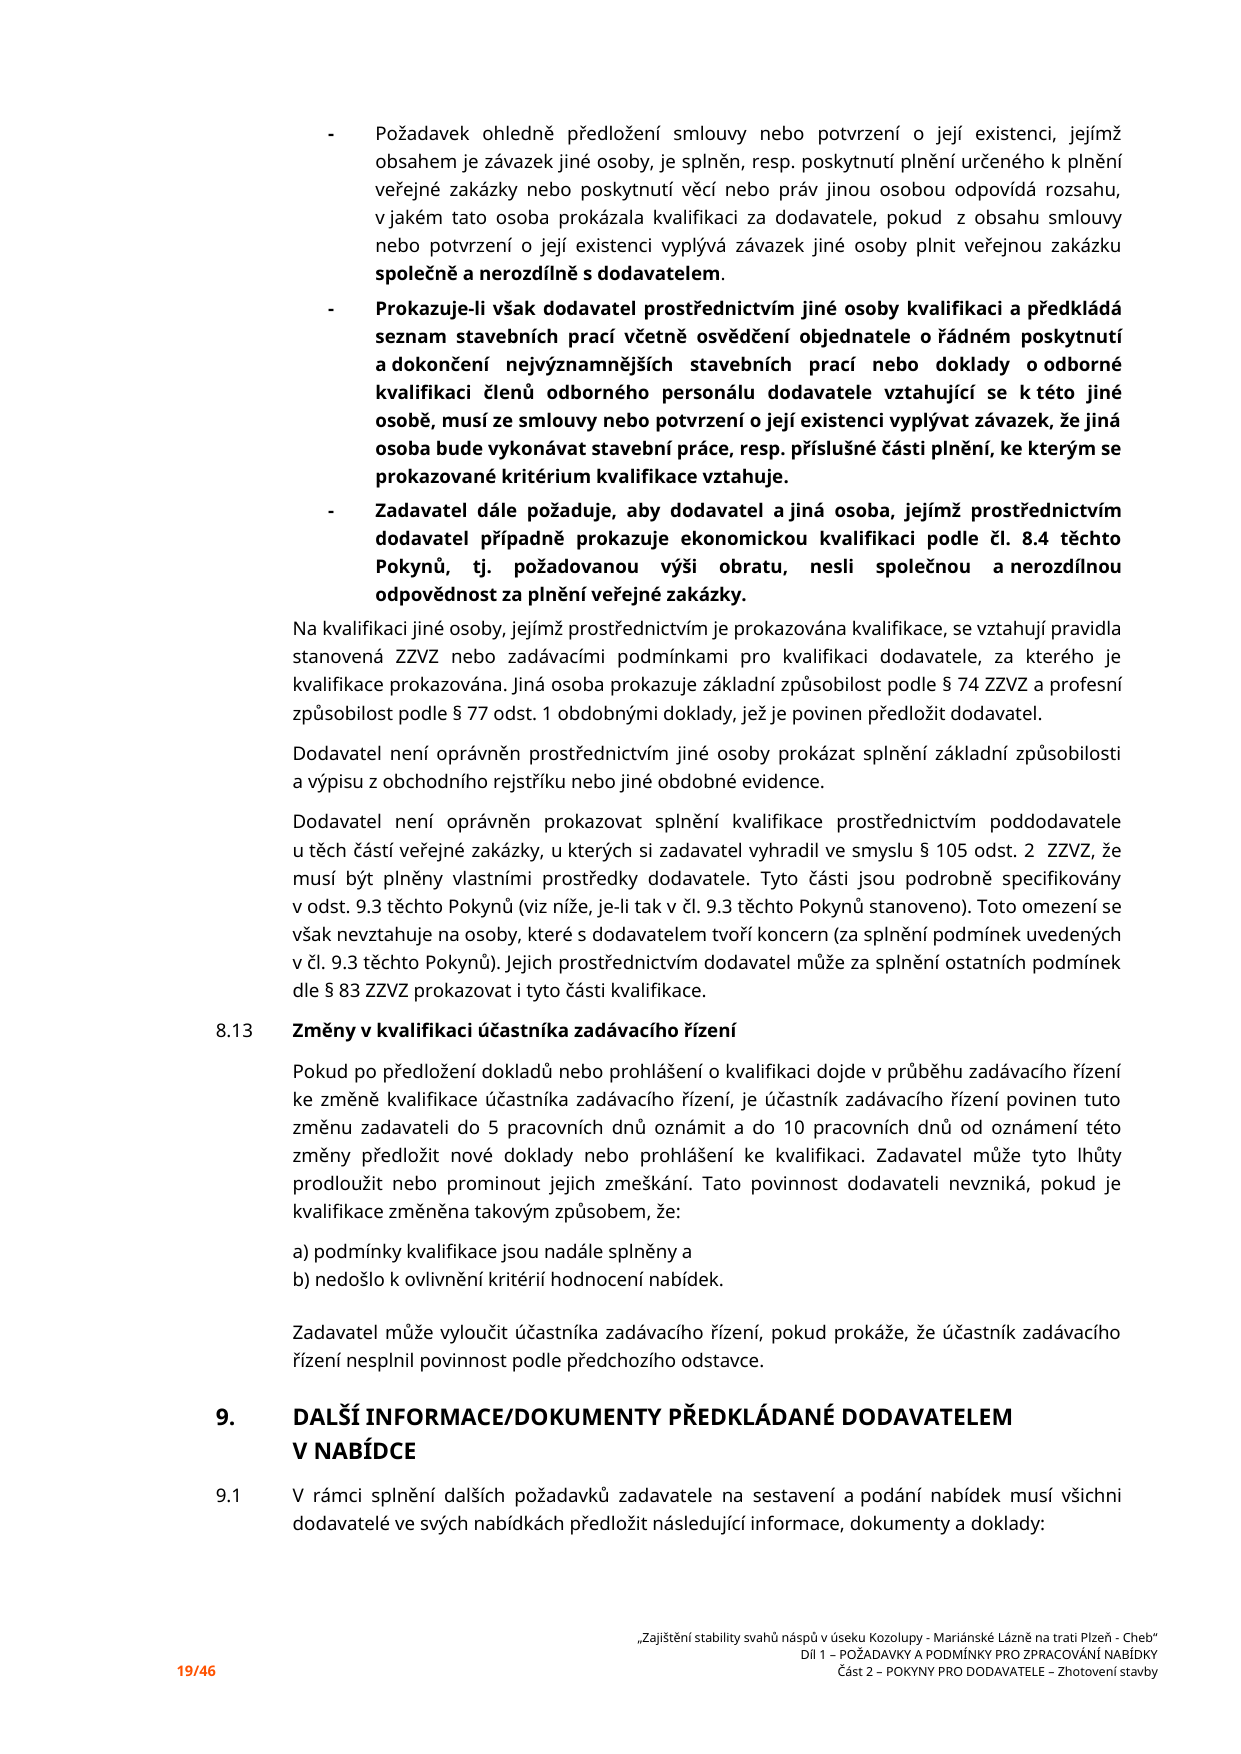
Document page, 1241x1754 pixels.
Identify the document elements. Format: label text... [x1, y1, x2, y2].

text Požadavek ohledně předložení smlouvy nebo potvrzení o její existenci, jejímž obsahem je závazek jiné osoby, je splněn, resp. poskytnutí plnění určeného k plnění veřejné zakázky nebo poskytnutí věcí nebo práv jinou osobou odpovídá rozsahu, v jakém tato osoba prokázala kvalifikaci za dodavatele, pokud z obsahu smlouvy nebo potvrzení o její existenci vyplývá závazek jiné osoby plnit veřejnou zakázku společně a nerozdílně s dodavatelem. [328, 121, 1122, 286]
text Dodavatel není oprávněn prokazovat splnění kvalifikace prostřednictvím poddodavatele u těch částí veřejné zakázky, u kterých si zadavatel vyhradil ve smyslu § 105 odst. 2 ZZVZ, že musí být plněny vlastními prostředky dodavatele. Tyto části jsou podrobně specifikovány v odst. 9.3 těchto Pokynů (viz níže, je-li tak v čl. 9.3 těchto Pokynů stanoveno). Toto omezení se však nevztahuje na osoby, které s dodavatelem tvoří koncern (za splnění podmínek uvedených v čl. 9.3 těchto Pokynů). Jejich prostřednictvím dodavatel může za splnění ostatních podmínek dle § 83 ZZVZ prokazovat i tyto části kvalifikace. [292, 809, 1122, 1002]
text Na kvalifikaci jiné osoby, jejímž prostřednictvím je prokazována kvalifikace, se vztahují pravidla stanovená ZZVZ nebo zadávacími podmínkami pro kvalifikaci dodavatele, za kterého je kvalifikace prokazována. Jiná osoba prokazuje základní způsobilost podle § 74 ZZVZ a profesní způsobilost podle § 77 odst. 1 obdobnými doklady, jež je povinen předložit dodavatel. [292, 616, 1122, 725]
text Zadavatel dále požaduje, aby dodavatel a jiná osoba, jejímž prostřednictvím dodavatel případně prokazuje ekonomickou kvalifikaci podle čl. 8.4 těchto Pokynů, tj. požadovanou výši obratu, nesli společnou a nerozdílnou odpovědnost za plnění veřejné zakázky. [328, 497, 1122, 607]
text Zadavatel může vyloučit účastníka zadávacího řízení, pokud prokáže, že účastník zadávacího řízení nesplnil povinnost podle předchozího odstavce. [292, 1320, 1122, 1373]
text a) podmínky kvalifikace jsou nadále splněny a [292, 1239, 1122, 1264]
text Pokud po předložení dokladů nebo prohlášení o kvalifikaci dojde v průběhu zadávacího řízení ke změně kvalifikace účastníka zadávacího řízení, je účastník zadávacího řízení povinen tuto změnu zadavateli do 5 pracovních dnů oznámit a do 10 pracovních dnů od oznámení této změny předložit nové doklady nebo prohlášení ke kvalifikaci. Zadavatel může tyto lhůty prodloužit nebo prominout jejich zmeškání. Tato povinnost dodavateli nevzniká, pokud je kvalifikace změněna takovým způsobem, že: [292, 1058, 1122, 1224]
text DALŠÍ INFORMACE/DOKUMENTY PŘEDKLÁDANÉ DODAVATELEM v NABÍDCE [216, 1401, 1122, 1466]
text Dodavatel není oprávněn prostřednictvím jiné osoby prokázat splnění základní způsobilosti a výpisu z obchodního rejstříku nebo jiné obdobné evidence. [292, 740, 1122, 794]
text V rámci splnění dalších požadavků zadavatele na sestavení a podání nabídek musí všichni dodavatelé ve svých nabídkách předložit následující informace, dokumenty a doklady: [216, 1482, 1122, 1536]
text b) nedošlo k ovlivnění kritérií hodnocení nabídek. [292, 1267, 1122, 1292]
text Změny v kvalifikaci účastníka zadávacího řízení [216, 1017, 1122, 1043]
text Prokazuje-li však dodavatel prostřednictvím jiné osoby kvalifikaci a předkládá seznam stavebních prací včetně osvědčení objednatele o řádném poskytnutí a dokončení nejvýznamnějších stavebních prací nebo doklady o odborné kvalifikaci členů odborného personálu dodavatele vztahující se k této jiné osobě, musí ze smlouvy nebo potvrzení o její existenci vyplývat závazek, že jiná osoba bude vykonávat stavební práce, resp. příslušné části plnění, ke kterým se prokazované kritérium kvalifikace vztahuje. [328, 295, 1122, 489]
